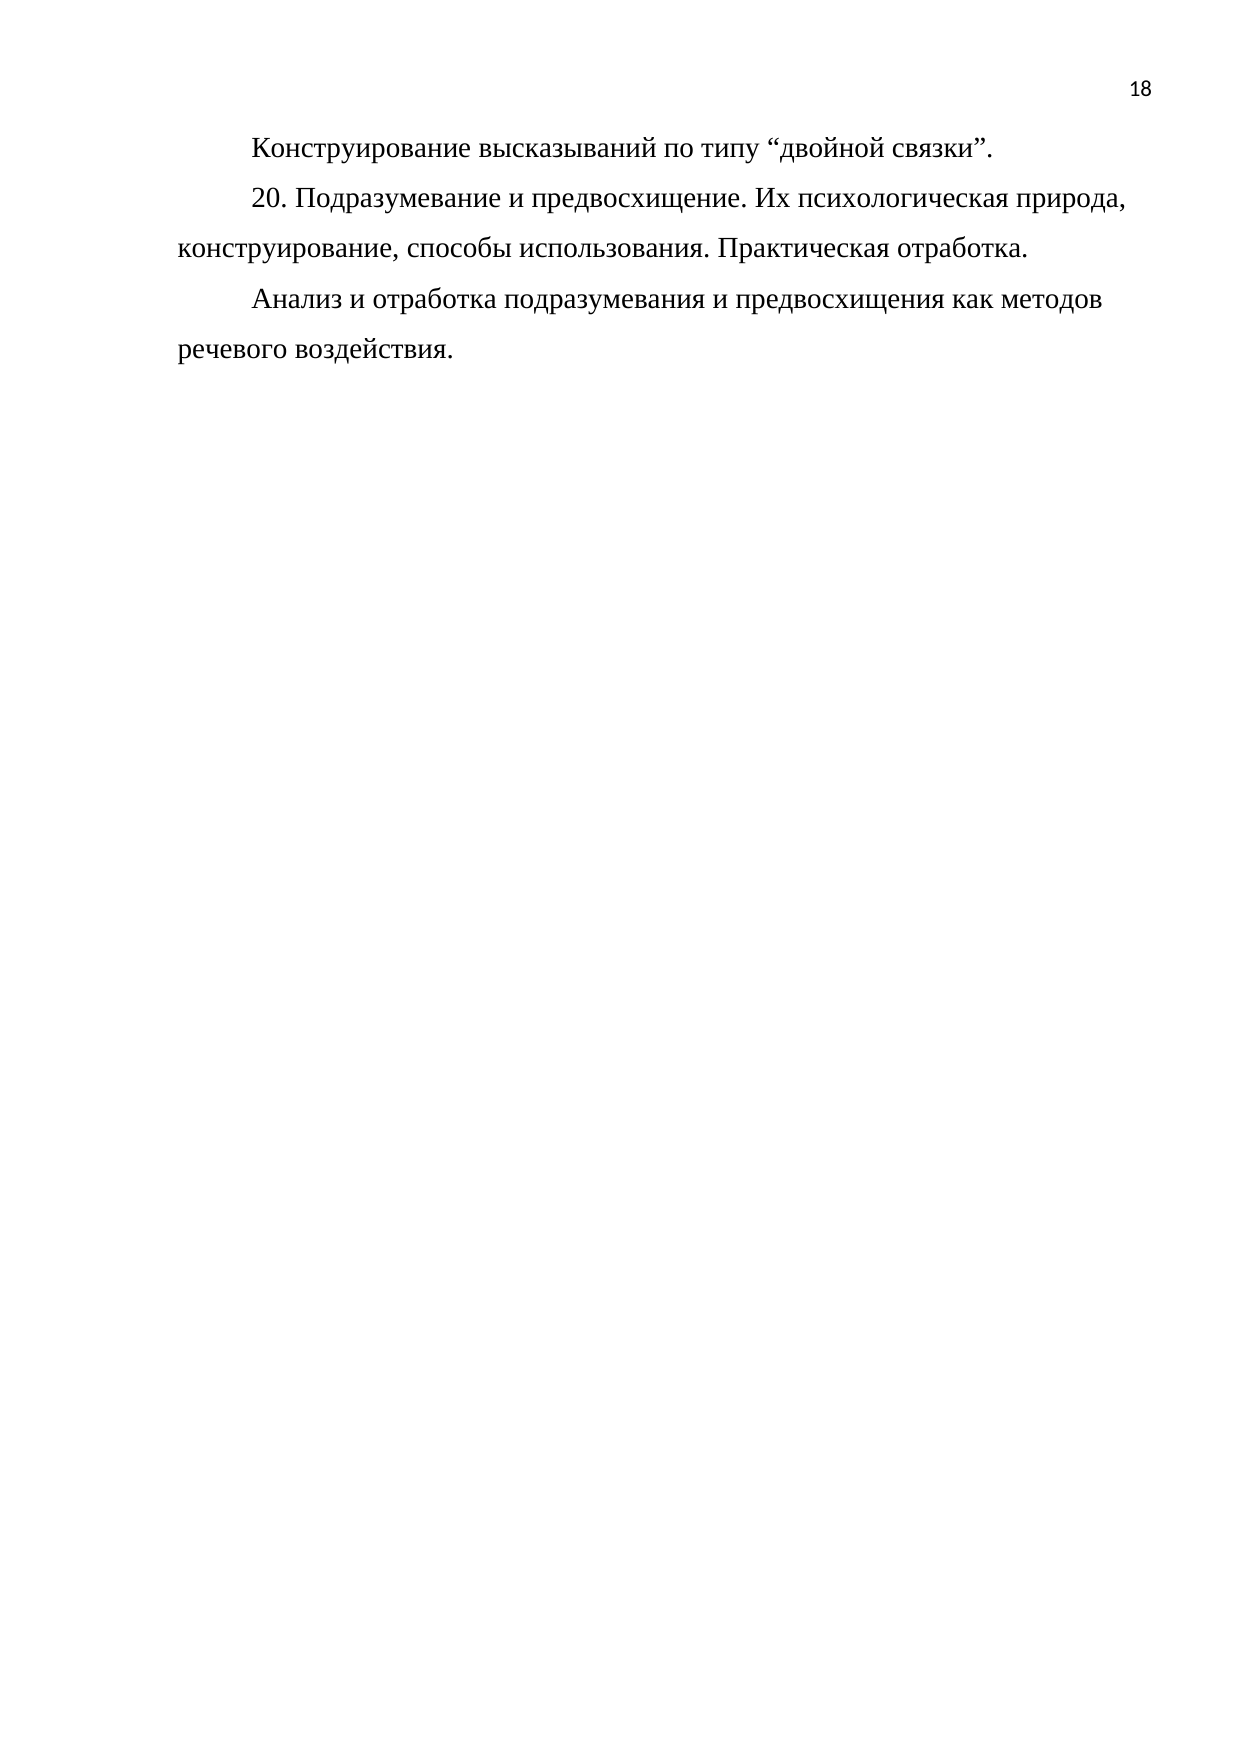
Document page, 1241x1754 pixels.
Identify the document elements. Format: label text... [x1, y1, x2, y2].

text Конструирование высказываний по типу “двойной связки”. [177, 130, 1152, 163]
text Анализ и отработка подразумевания и предвосхищения как методов речевого воздействия. [177, 281, 1152, 364]
text 20. Подразумевание и предвосхищение. Их психологическая природа, конструирование, способы использования. Практическая отработка. [177, 180, 1152, 264]
